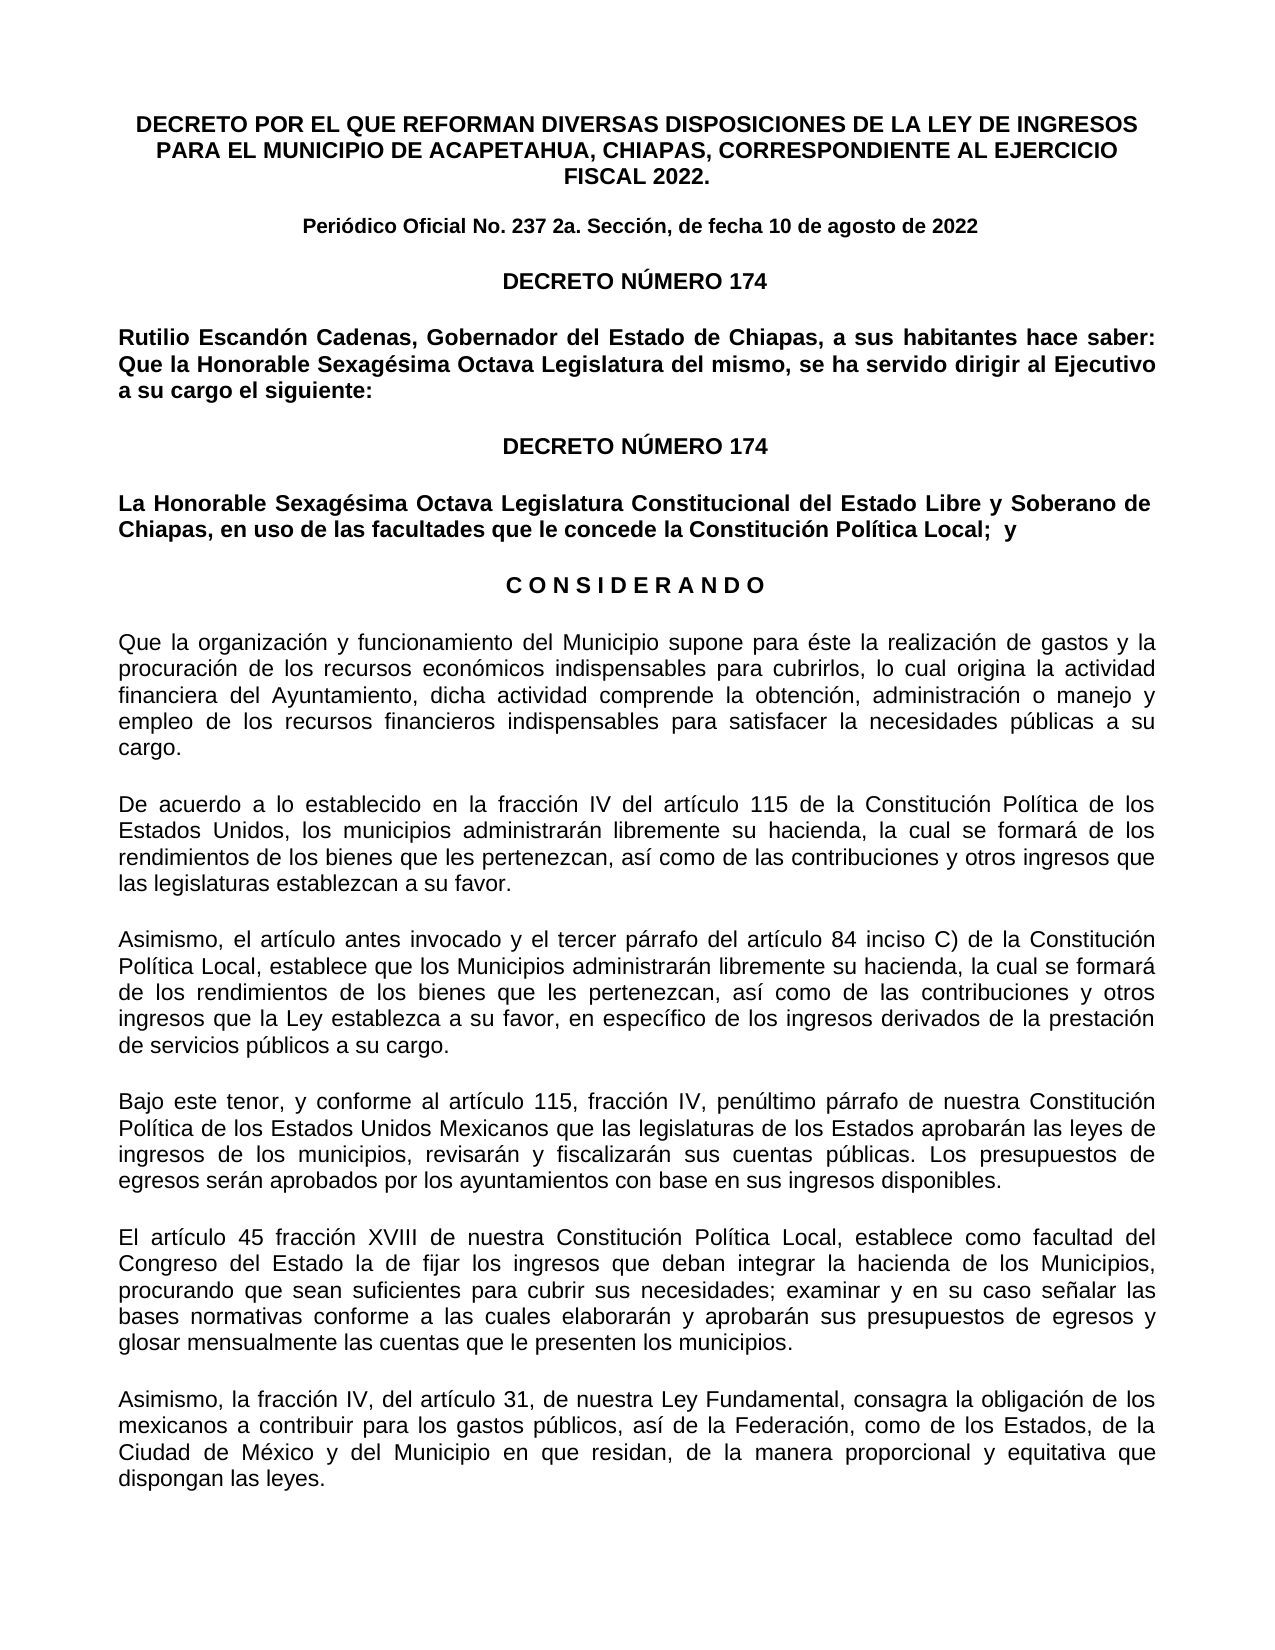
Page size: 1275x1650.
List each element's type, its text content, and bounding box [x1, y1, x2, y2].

text La Honorable Sexagésima Octava Legislatura Constitucional del Estado Libre y Soberano de [118, 489, 1156, 516]
text De acuerdo a lo establecido en la fracción IV del artículo 115 de la Constitución Política de los Estados Unidos, los municipios administrarán libremente su hacienda, la cual se formará de los rendimientos de los bienes que les pertenezcan, así como de las contribuciones y otros ingresos que las legislaturas establezcan a su favor. [118, 791, 1156, 896]
text DECRETO NÚMERO 174 [498, 268, 771, 294]
text DECRETO NÚMERO 174 [498, 433, 771, 459]
text C O N S I D E R A N D O [502, 572, 768, 599]
text Que la organización y funcionamiento del Municipio supone para éste la realización de gastos y la procuración de los recursos económicos indispensables para cubrirlos, lo cual origina la actividad financiera del Ayuntamiento, dicha actividad comprende la obtención, administración o manejo y empleo de los recursos financieros indispensables para satisfacer la necesidades públicas a su cargo. [118, 629, 1156, 761]
text Bajo este tenor, y conforme al artículo 115, fracción IV, penúltimo párrafo de nuestra Constitución Política de los Estados Unidos Mexicanos que las legislaturas de los Estados aprobarán las leyes de ingresos de los municipios, revisarán y fiscalizarán sus cuentas públicas. Los presupuestos de egresos serán aprobados por los ayuntamientos con base en sus ingresos disponibles. [118, 1088, 1156, 1194]
text Chiapas, en uso de las facultades que le concede la Constitución Política Local; y [118, 516, 1020, 542]
text Rutilio Escandón Cadenas, Gobernador del Estado de Chiapas, a sus habitantes hace saber: Que la Honorable Sexagésima Octava Legislatura del mismo, se ha servido dirigir al Ejecutivo a su cargo el siguiente: [118, 324, 1156, 403]
text Periódico Oficial No. 237 2a. Sección, de fecha 10 de agosto de 2022 [106, 214, 1174, 238]
text Asimismo, la fracción IV, del artículo 31, de nuestra Ley Fundamental, consagra la obligación de los mexicanos a contribuir para los gastos públicos, así de la Federación, como de los Estados, de la Ciudad de México y del Municipio en que residan, de la manera proporcional y equitativa que dispongan las leyes. [118, 1386, 1156, 1491]
text DECRETO POR EL QUE REFORMAN DIVERSAS DISPOSICIONES DE LA LEY DE INGRESOS PARA EL MUNICIPIO DE ACAPETAHUA, CHIAPAS, CORRESPONDIENTE AL EJERCICIO FISCAL 2022. [119, 111, 1154, 190]
text Asimismo, el artículo antes invocado y el tercer párrafo del artículo 84 inciso C) de la Constitución Política Local, establece que los Municipios administrarán libremente su hacienda, la cual se formará de los rendimientos de los bienes que les pertenezcan, así como de las contribuciones y otros ingresos que la Ley establezca a su favor, en específico de los ingresos derivados de la prestación de servicios públicos a su cargo. [118, 926, 1156, 1058]
text El artículo 45 fracción XVIII de nuestra Constitución Política Local, establece como facultad del Congreso del Estado la de fijar los ingresos que deban integrar la hacienda de los Municipios, procurando que sean suficientes para cubrir sus necesidades; examinar y en su caso señalar las bases normativas conforme a las cuales elaborarán y aprobarán sus presupuestos de egresos y glosar mensualmente las cuentas que le presenten los municipios. [118, 1224, 1156, 1356]
